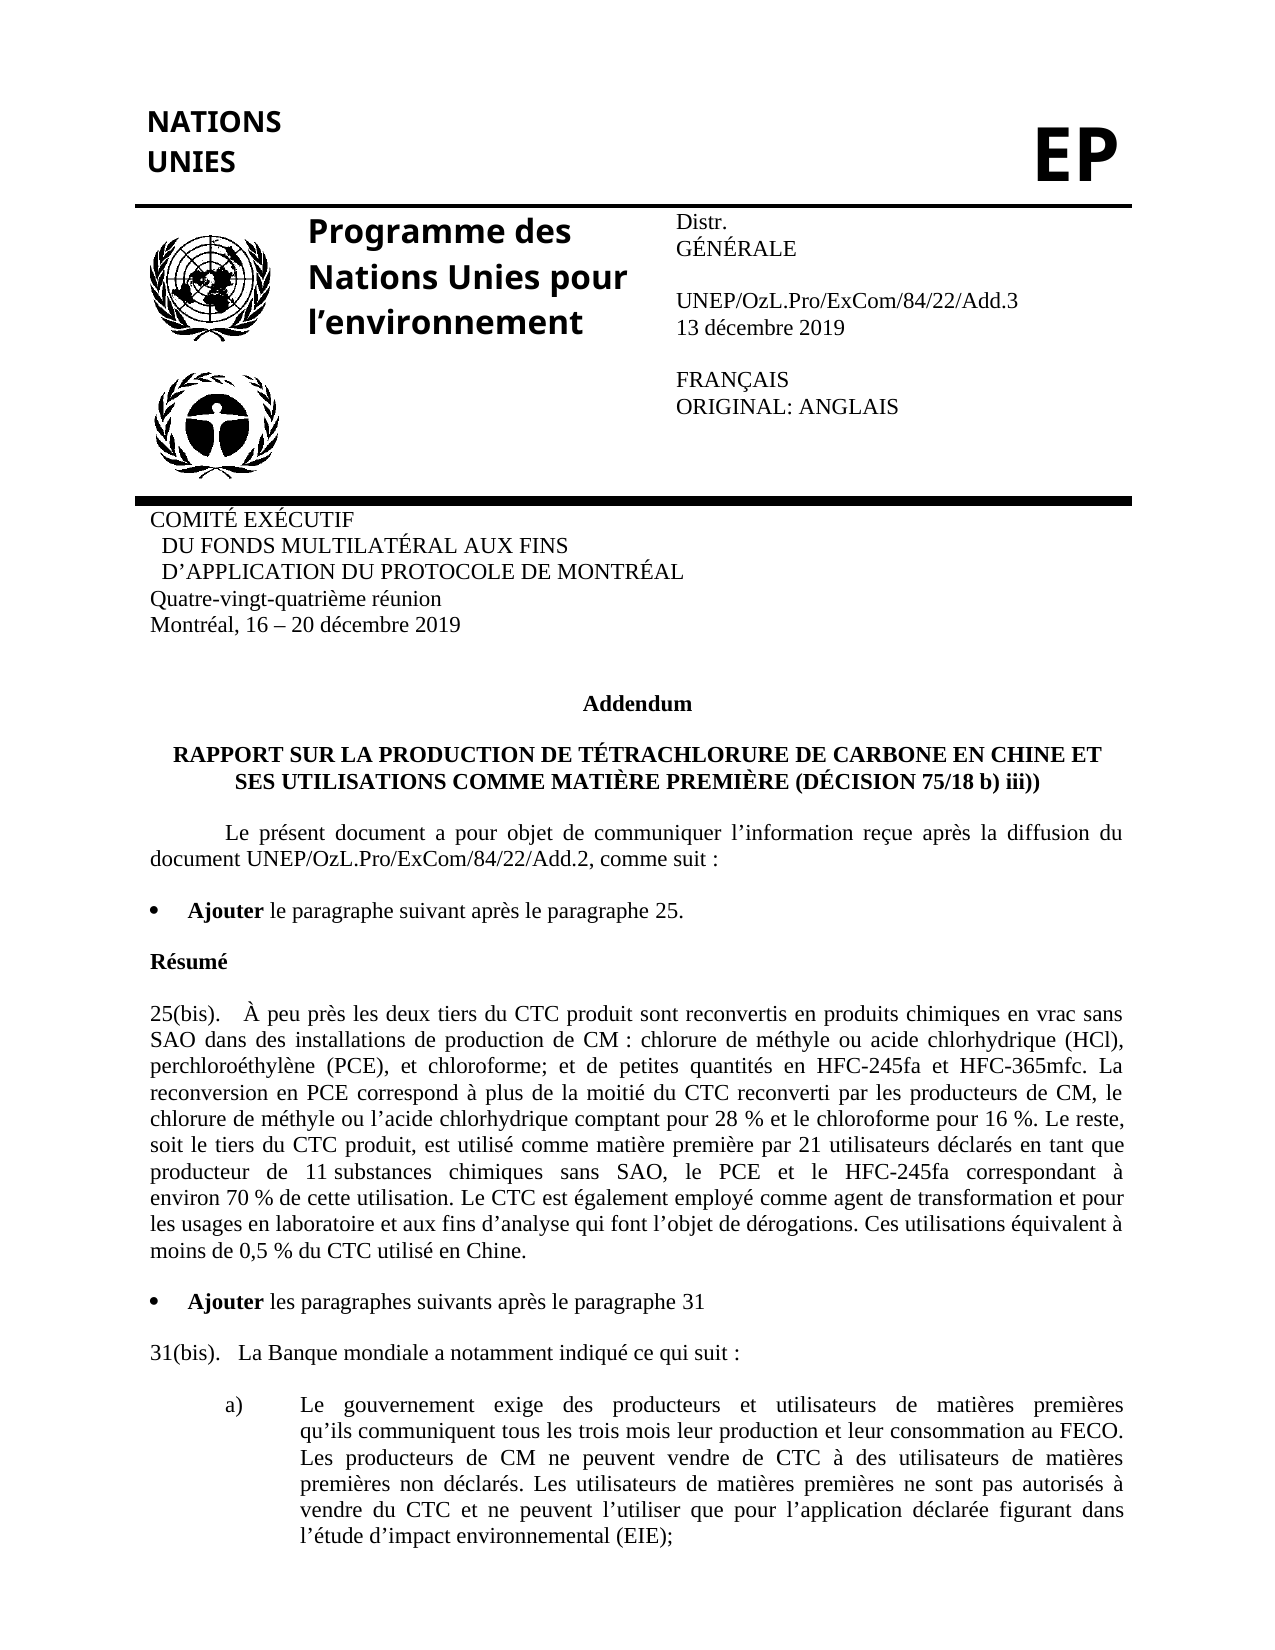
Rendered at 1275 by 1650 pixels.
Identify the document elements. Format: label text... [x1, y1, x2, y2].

text SES UTILISATIONS COMME MATIÈRE PREMIÈRE (DÉCISION 75/18 b) iii)) [150, 768, 1125, 794]
text 31(bis). La Banque mondiale a notamment indiqué ce qui suit : [150, 1339, 1125, 1366]
text COMITÉ EXÉCUTIF DU FONDS MULTILATÉRAL AUX FINS D’APPLICATION DU PROTOCOLE DE MONTRÉAL Quatre-vingt-quatrième réunion [150, 506, 1125, 611]
picture [150, 367, 282, 483]
list Ajouter les paragraphes suivants après le paragraphe 31 [150, 1288, 1125, 1314]
text Le présent document a pour objet de communiquer l’information reçue après la diffusion du document UNEP/OzL.Pro/ExCom/84/22/Add.2, comme suit : [150, 819, 1125, 872]
text Résumé [150, 948, 1125, 974]
text 25(bis). À peu près les deux tiers du CTC produit sont reconvertis en produits chimiques en vrac sans SAO dans des installations de production de CM : chlorure de méthyle ou acide chlorhydrique (HCl), perchloroéthylène (PCE), et chloroforme; et de petites quantités en HFC-245fa et HFC-365mfc. La reconversion en PCE correspond à plus de la moitié du CTC reconverti par les producteurs de CM, le chlorure de méthyle ou l’acide chlorhydrique comptant pour 28 % et le chloroforme pour 16 %. Le reste, soit le tiers du CTC produit, est utilisé comme matière première par 21 utilisateurs déclarés en tant que producteur de 11 substances chimiques sans SAO, le PCE et le HFC-245fa correspondant à environ 70 % de cette utilisation. Le CTC est également employé comme agent de transformation et pour les usages en laboratoire et aux fins d’analyse qui font l’objet de dérogations. Ces utilisations équivalent à moins de 0,5 % du CTC utilisé en Chine. [150, 999, 1125, 1263]
text RAPPORT SUR LA PRODUCTION DE TÉTRACHLORURE DE CARBONE EN CHINE ET [150, 741, 1125, 768]
list Ajouter le paragraphe suivant après le paragraphe 25. [150, 897, 1125, 923]
table_header EP [665, 101, 1132, 203]
table_cell Distr. GÉNÉRALE UNEP/OzL.Pro/ExCom/84/22/Add.3 13 décembre 2019 FRANÇAIS ORIGINAL: ANGLAIS [665, 208, 1132, 496]
text Montréal, 16 – 20 décembre 2019 [150, 611, 1125, 637]
table_header NATIONS UNIES [135, 101, 664, 203]
subtitle Le gouvernement exige des producteurs et utilisateurs de matières premières qu’ils communiquent tous les trois mois leur production et leur consommation au FECO. Les producteurs de CM ne peuvent vendre de CTC à des utilisateurs de matières premières non déclarés. Les utilisateurs de matières premières ne sont pas autorisés à vendre du CTC et ne peuvent l’utiliser que pour l’application déclarée figurant dans l’étude d’impact environnemental (EIE); [225, 1391, 1125, 1549]
table_cell Programme des Nations Unies pour l’environnement [296, 208, 664, 496]
text Addendum [150, 690, 1125, 716]
table_cell [135, 208, 296, 496]
